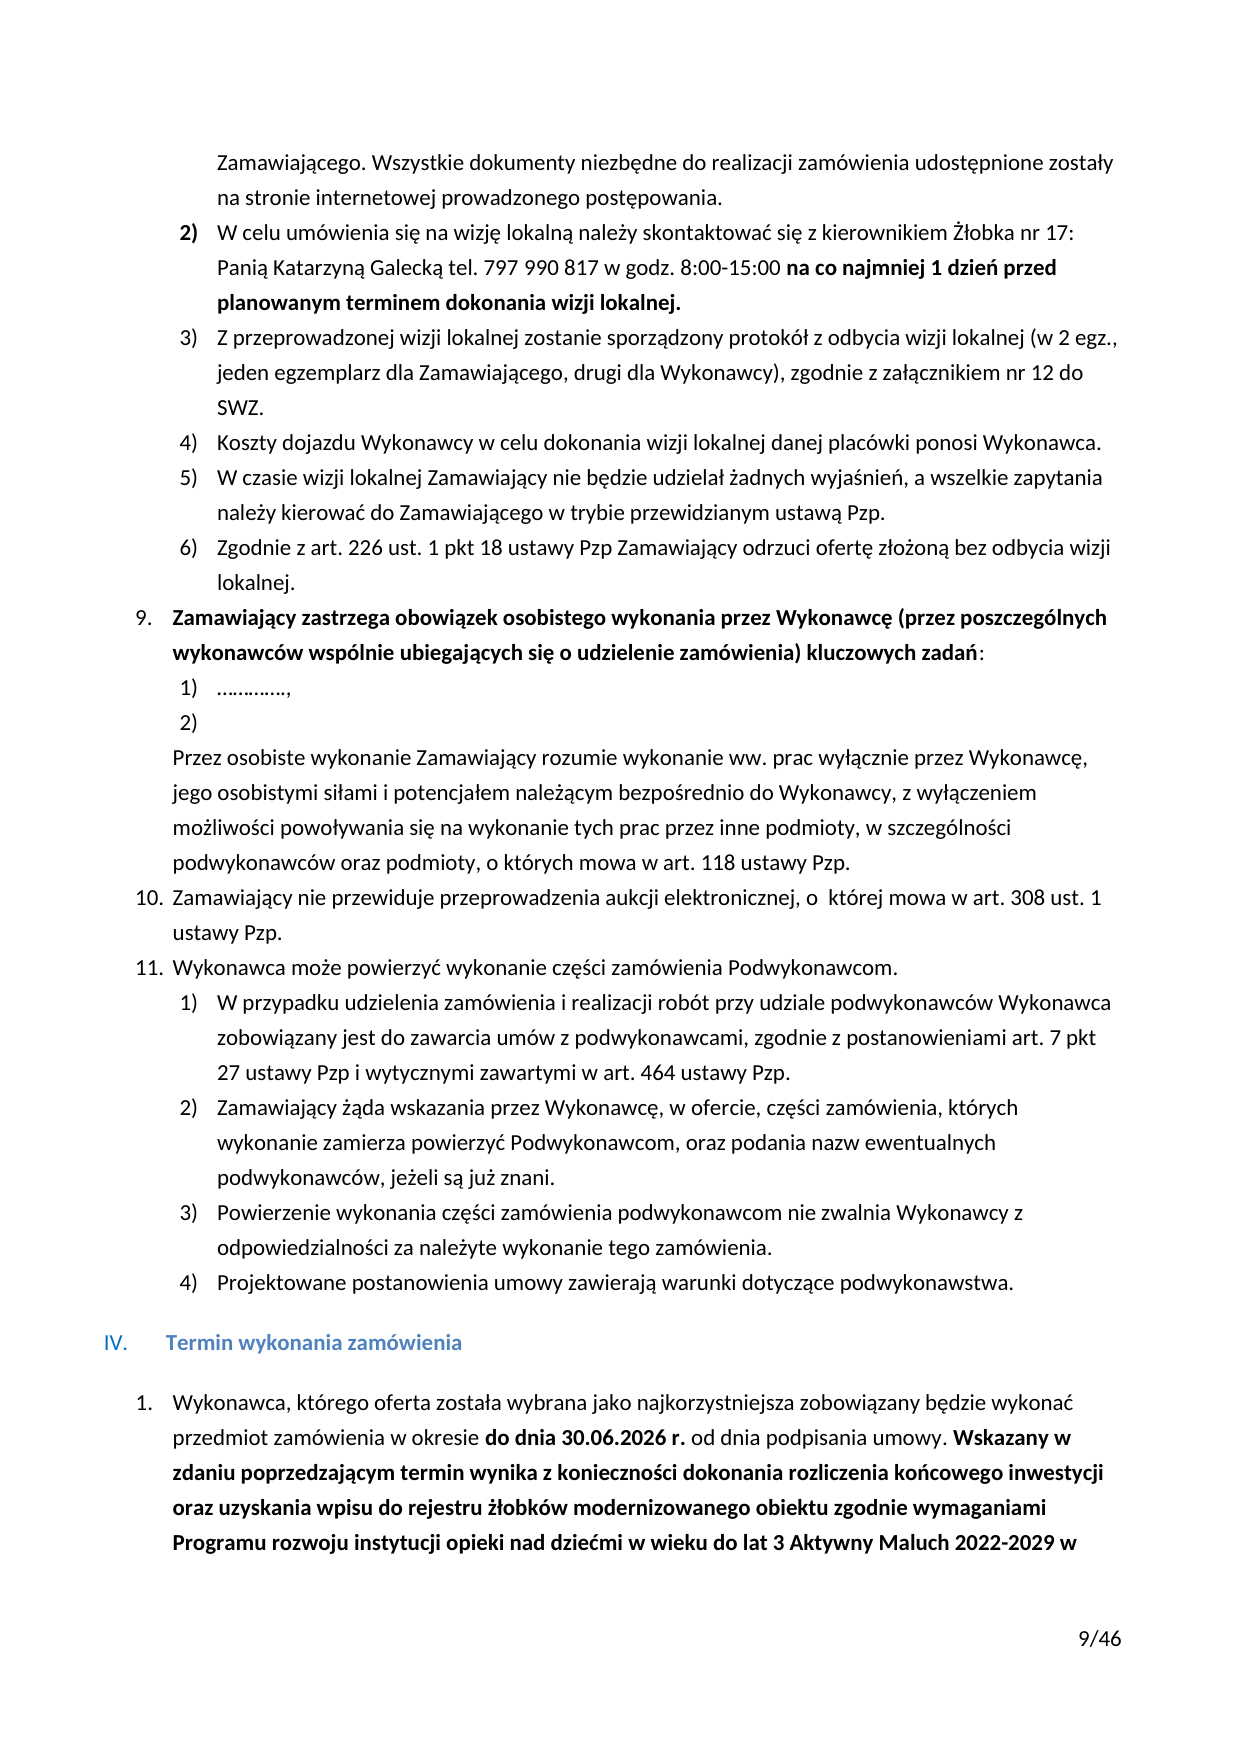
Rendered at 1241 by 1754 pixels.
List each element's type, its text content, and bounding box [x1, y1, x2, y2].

list Zamawiający żąda wskazania przez Wykonawcę, w ofercie, części zamówienia, których wykonanie zamierza powierzyć Podwykonawcom, oraz podania nazw ewentualnych podwykonawców, jeżeli są już znani. [179, 1093, 1121, 1191]
list Z przeprowadzonej wizji lokalnej zostanie sporządzony protokół z odbycia wizji lokalnej (w 2 egz., jeden egzemplarz dla Zamawiającego, drugi dla Wykonawcy), zgodnie z załącznikiem nr 12 do SWZ. [179, 323, 1121, 421]
list Projektowane postanowienia umowy zawierają warunki dotyczące podwykonawstwa. [179, 1268, 1121, 1296]
list Zgodnie z art. 226 ust. 1 pkt 18 ustawy Pzp Zamawiający odrzuci ofertę złożoną bez odbycia wizji lokalnej. [179, 533, 1121, 596]
list Koszty dojazdu Wykonawcy w celu dokonania wizji lokalnej danej placówki ponosi Wykonawca. [179, 428, 1121, 456]
list Zamawiający zastrzega obowiązek osobistego wykonania przez Wykonawcę (przez poszczególnych wykonawców wspólnie ubiegających się o udzielenie zamówienia) kluczowych zadań: [135, 603, 1121, 666]
list Powierzenie wykonania części zamówienia podwykonawcom nie zwalnia Wykonawcy z odpowiedzialności za należyte wykonanie tego zamówienia. [179, 1198, 1121, 1261]
list Przez osobiste wykonanie Zamawiający rozumie wykonanie ww. prac wyłącznie przez Wykonawcę, jego osobistymi siłami i potencjałem należącym bezpośrednio do Wykonawcy, z wyłączeniem możliwości powoływania się na wykonanie tych prac przez inne podmioty, w szczególności podwykonawców oraz podmioty, o których mowa w art. 118 ustawy Pzp. [172, 743, 1121, 876]
subtitle Termin wykonania zamówienia [128, 1328, 1121, 1356]
list …………., [179, 673, 1121, 701]
list Wykonawca może powierzyć wykonanie części zamówienia Podwykonawcom. [135, 953, 1121, 981]
list W czasie wizji lokalnej Zamawiający nie będzie udzielał żadnych wyjaśnień, a wszelkie zapytania należy kierować do Zamawiającego w trybie przewidzianym ustawą Pzp. [179, 463, 1121, 526]
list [179, 148, 1121, 211]
list W celu umówienia się na wizję lokalną należy skontaktować się z kierownikiem Żłobka nr 17: Panią Katarzyną Galecką tel. 797 990 817 w godz. 8:00-15:00 na co najmniej 1 dzień przed planowanym terminem dokonania wizji lokalnej. [179, 218, 1121, 316]
list Zamawiający nie przewiduje przeprowadzenia aukcji elektronicznej, o której mowa w art. 308 ust. 1 ustawy Pzp. [135, 883, 1121, 946]
list W przypadku udzielenia zamówienia i realizacji robót przy udziale podwykonawców Wykonawca zobowiązany jest do zawarcia umów z podwykonawcami, zgodnie z postanowieniami art. 7 pkt 27 ustawy Pzp i wytycznymi zawartymi w art. 464 ustawy Pzp. [179, 988, 1121, 1086]
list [135, 1388, 1121, 1556]
